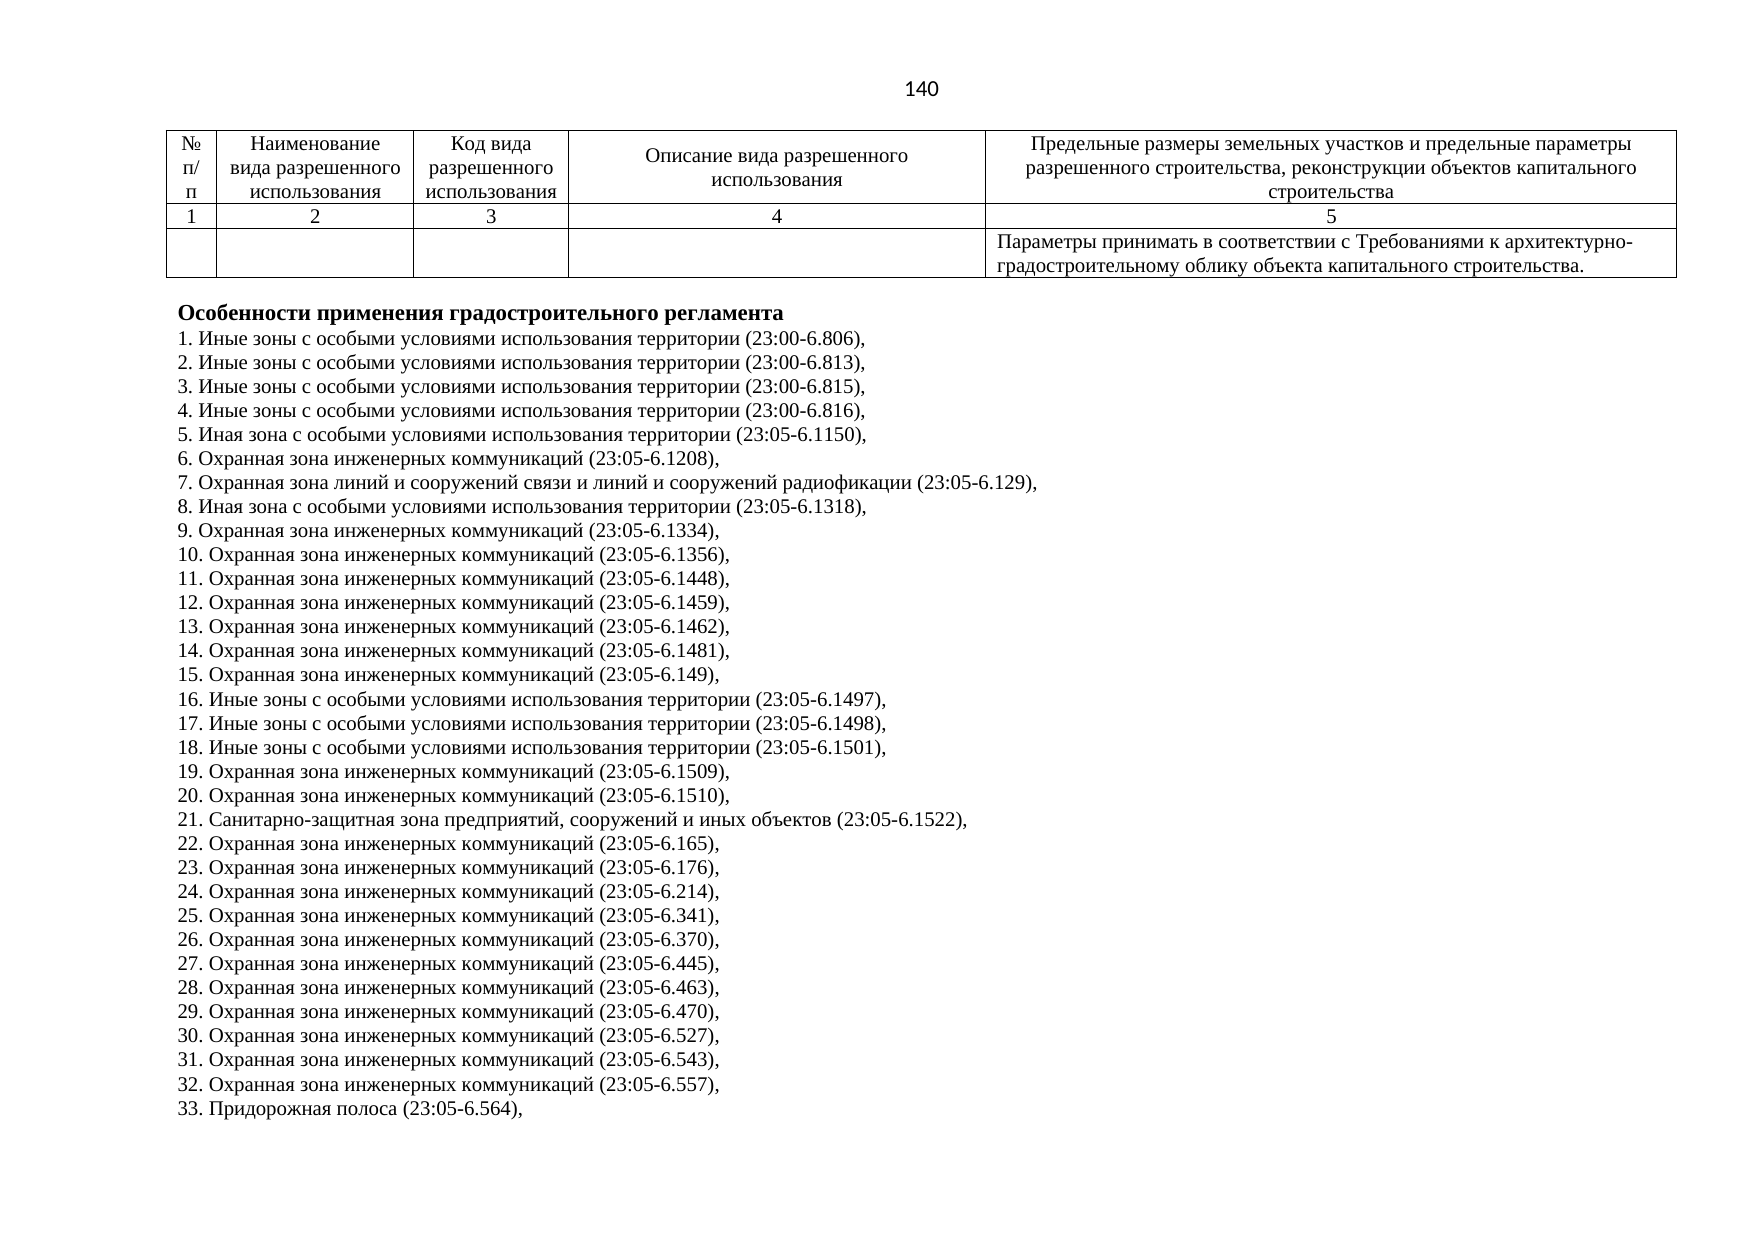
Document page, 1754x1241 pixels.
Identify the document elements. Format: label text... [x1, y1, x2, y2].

table_header Предельные размеры земельных участков и предельные параметры разрешенного строительства, реконструкции объектов капитального строительства [986, 131, 1676, 203]
table_header Описание вида разрешенного использования [569, 131, 985, 203]
table_cell 1 [167, 204, 216, 228]
table_cell 2 [217, 204, 413, 228]
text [177, 326, 1665, 1119]
table_header № п/п [167, 131, 216, 203]
subtitle Особенности применения градостроительного регламента [177, 299, 1665, 326]
table_header Код вида разрешенного использования [414, 131, 568, 203]
table_header Наименование вида разрешенного использования [217, 131, 413, 203]
table_cell Параметры принимать в соответствии с Требованиями к архитектурно-градостроительному облику объекта капитального строительства. [986, 229, 1676, 277]
table_cell 4 [569, 204, 985, 228]
table_cell 3 [414, 204, 568, 228]
table_cell 5 [986, 204, 1676, 228]
